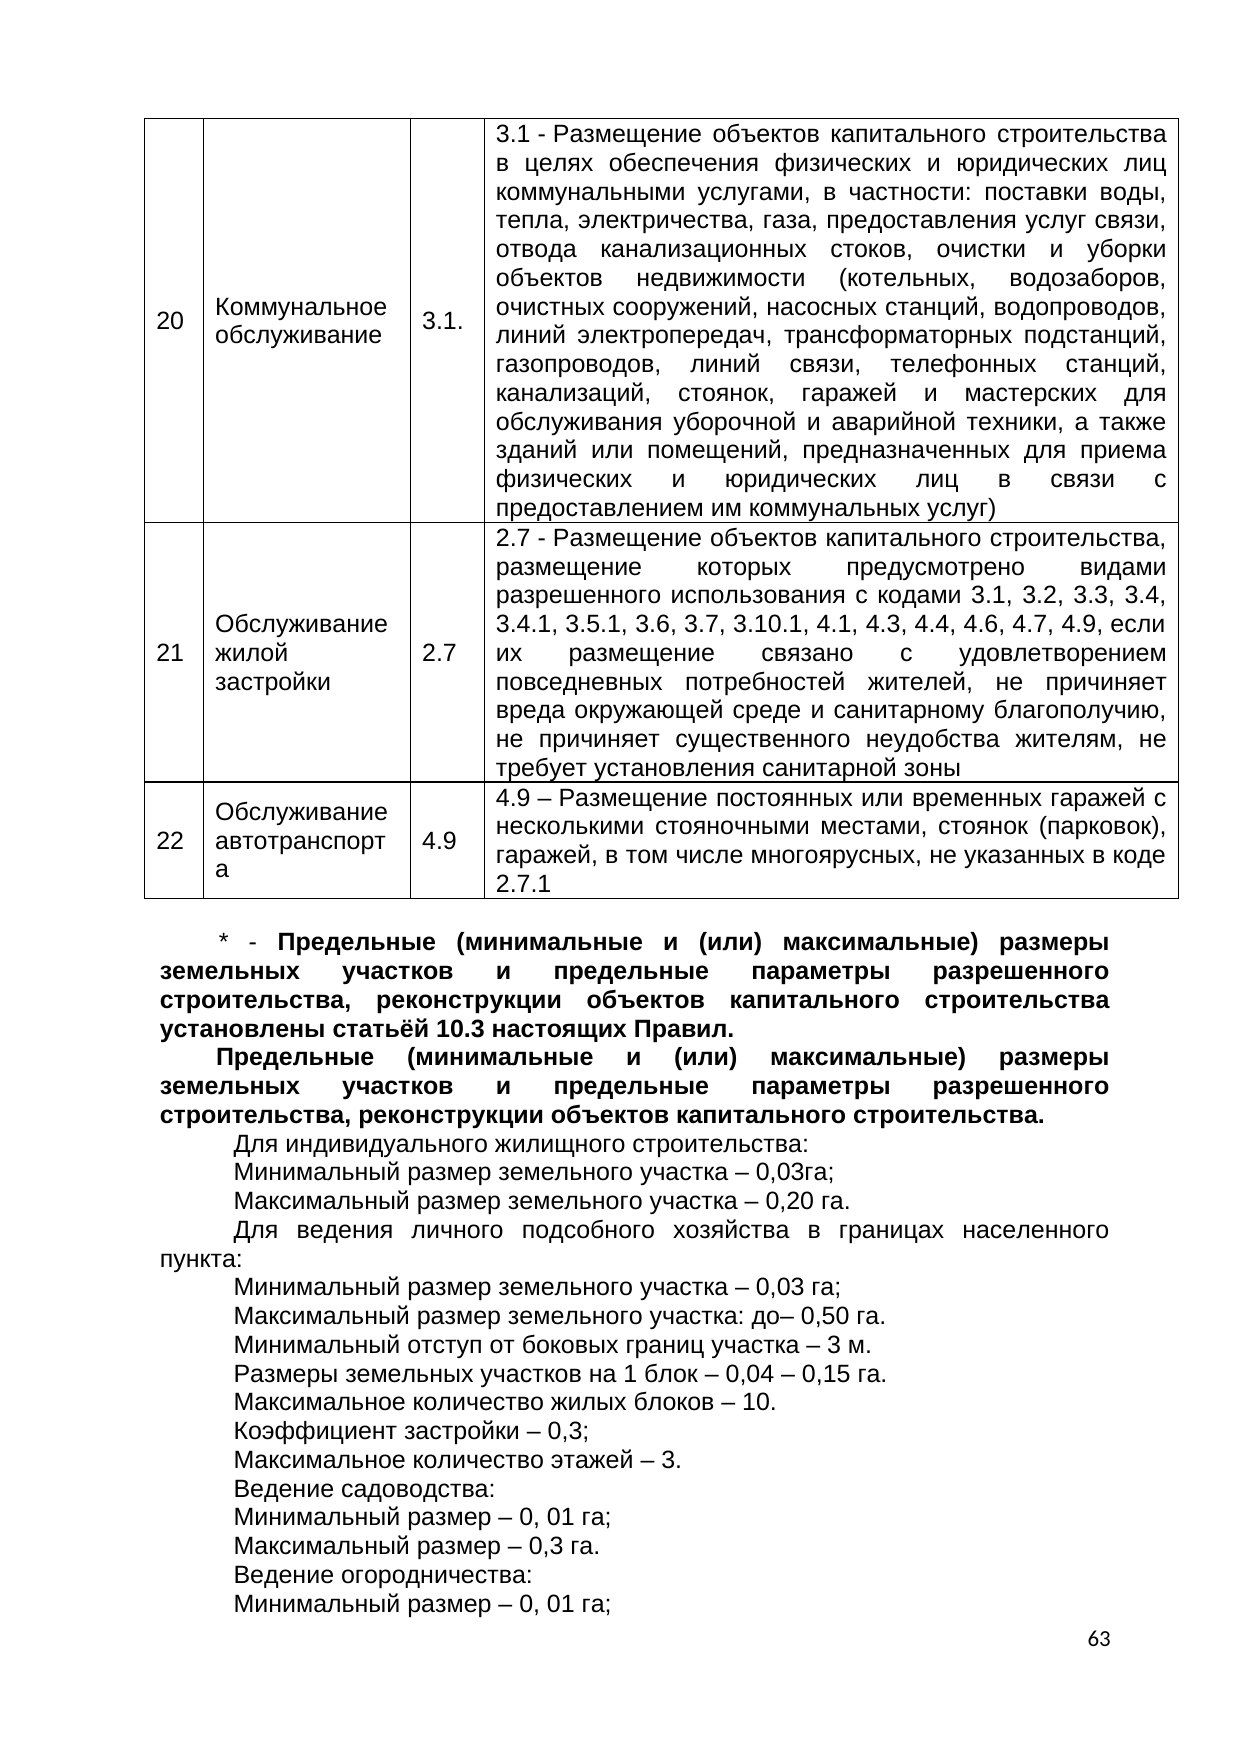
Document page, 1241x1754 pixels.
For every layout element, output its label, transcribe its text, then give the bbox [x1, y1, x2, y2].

text Предельные (минимальные и (или) максимальные) размеры земельных участков и предельные параметры разрешенного строительства, реконструкции объектов капитального строительства. [159, 1042, 1110, 1128]
text Ведение огородничества: [159, 1560, 1110, 1588]
text Для ведения личного подсобного хозяйства в границах населенного пункта: [159, 1215, 1110, 1272]
text Максимальное количество этажей – 3. [159, 1445, 1110, 1473]
text Для индивидуального жилищного строительства: [159, 1128, 1110, 1157]
text Минимальный отступ от боковых границ участка – 3 м. [159, 1330, 1110, 1358]
table_cell Обслуживание жилой застройки [204, 523, 410, 781]
text Минимальный размер земельного участка – 0,03 га; [159, 1272, 1110, 1301]
table_cell 20 [145, 119, 203, 522]
text Коэффициент застройки – 0,3; [159, 1416, 1110, 1445]
table_cell 22 [145, 783, 203, 897]
table_cell 4.9 – Размещение постоянных или временных гаражей с несколькими стояночными местами, стоянок (парковок), гаражей, в том числе многоярусных, не указанных в коде 2.7.1 [485, 783, 1178, 897]
text Максимальный размер – . [159, 1531, 1110, 1560]
table_cell Коммунальное обслуживание [204, 119, 410, 522]
table_cell 2.7 [411, 523, 484, 781]
table_cell 2.7 - Размещение объектов капитального строительства, размещение которых предусмотрено видами разрешенного использования с кодами 3.1, 3.2, 3.3, 3.4, 3.4.1, 3.5.1, 3.6, 3.7, 3.10.1, 4.1, 4.3, 4.4, 4.6, 4.7, 4.9, если их размещение связано с удовлетворением повседневных потребностей жителей, не причиняет вреда окружающей среде и санитарному благополучию, не причиняет существенного неудобства жителям, не требует установления санитарной зоны [485, 523, 1178, 781]
table_cell Обслуживание автотранспорта [204, 783, 410, 897]
text Максимальный размер земельного участка – 0,20 га. [159, 1186, 1110, 1215]
text * - Предельные (минимальные и (или) максимальные) размеры земельных участков и предельные параметры разрешенного строительства, реконструкции объектов капитального строительства установлены статьёй 10.3 настоящих Правил. [159, 927, 1110, 1042]
text Размеры земельных участков на 1 блок – 0,04 – 0,15 га. [159, 1358, 1110, 1387]
table_cell 21 [145, 523, 203, 781]
text Минимальный размер земельного участка – 0,03га; [159, 1157, 1110, 1186]
table_cell 4.9 [411, 783, 484, 897]
text Максимальное количество жилых блоков – 10. [159, 1387, 1110, 1416]
text Минимальный размер – 0, 01 га; [159, 1588, 1110, 1617]
text Ведение садоводства: [159, 1473, 1110, 1502]
table_cell 3.1. [411, 119, 484, 522]
table_cell 3.1 - Размещение объектов капитального строительства в целях обеспечения физических и юридических лиц коммунальными услугами, в частности: поставки воды, тепла, электричества, газа, предоставления услуг связи, отвода канализационных стоков, очистки и уборки объектов недвижимости (котельных, водозаборов, очистных сооружений, насосных станций, водопроводов, линий электропередач, трансформаторных подстанций, газопроводов, линий связи, телефонных станций, канализаций, стоянок, гаражей и мастерских для обслуживания уборочной и аварийной техники, а также зданий или помещений, предназначенных для приема физических и юридических лиц в связи с предоставлением им коммунальных услуг) [485, 119, 1178, 522]
text Максимальный размер земельного участка: до– 0,50 га. [159, 1301, 1110, 1330]
text Минимальный размер – 0, 01 га; [159, 1502, 1110, 1531]
